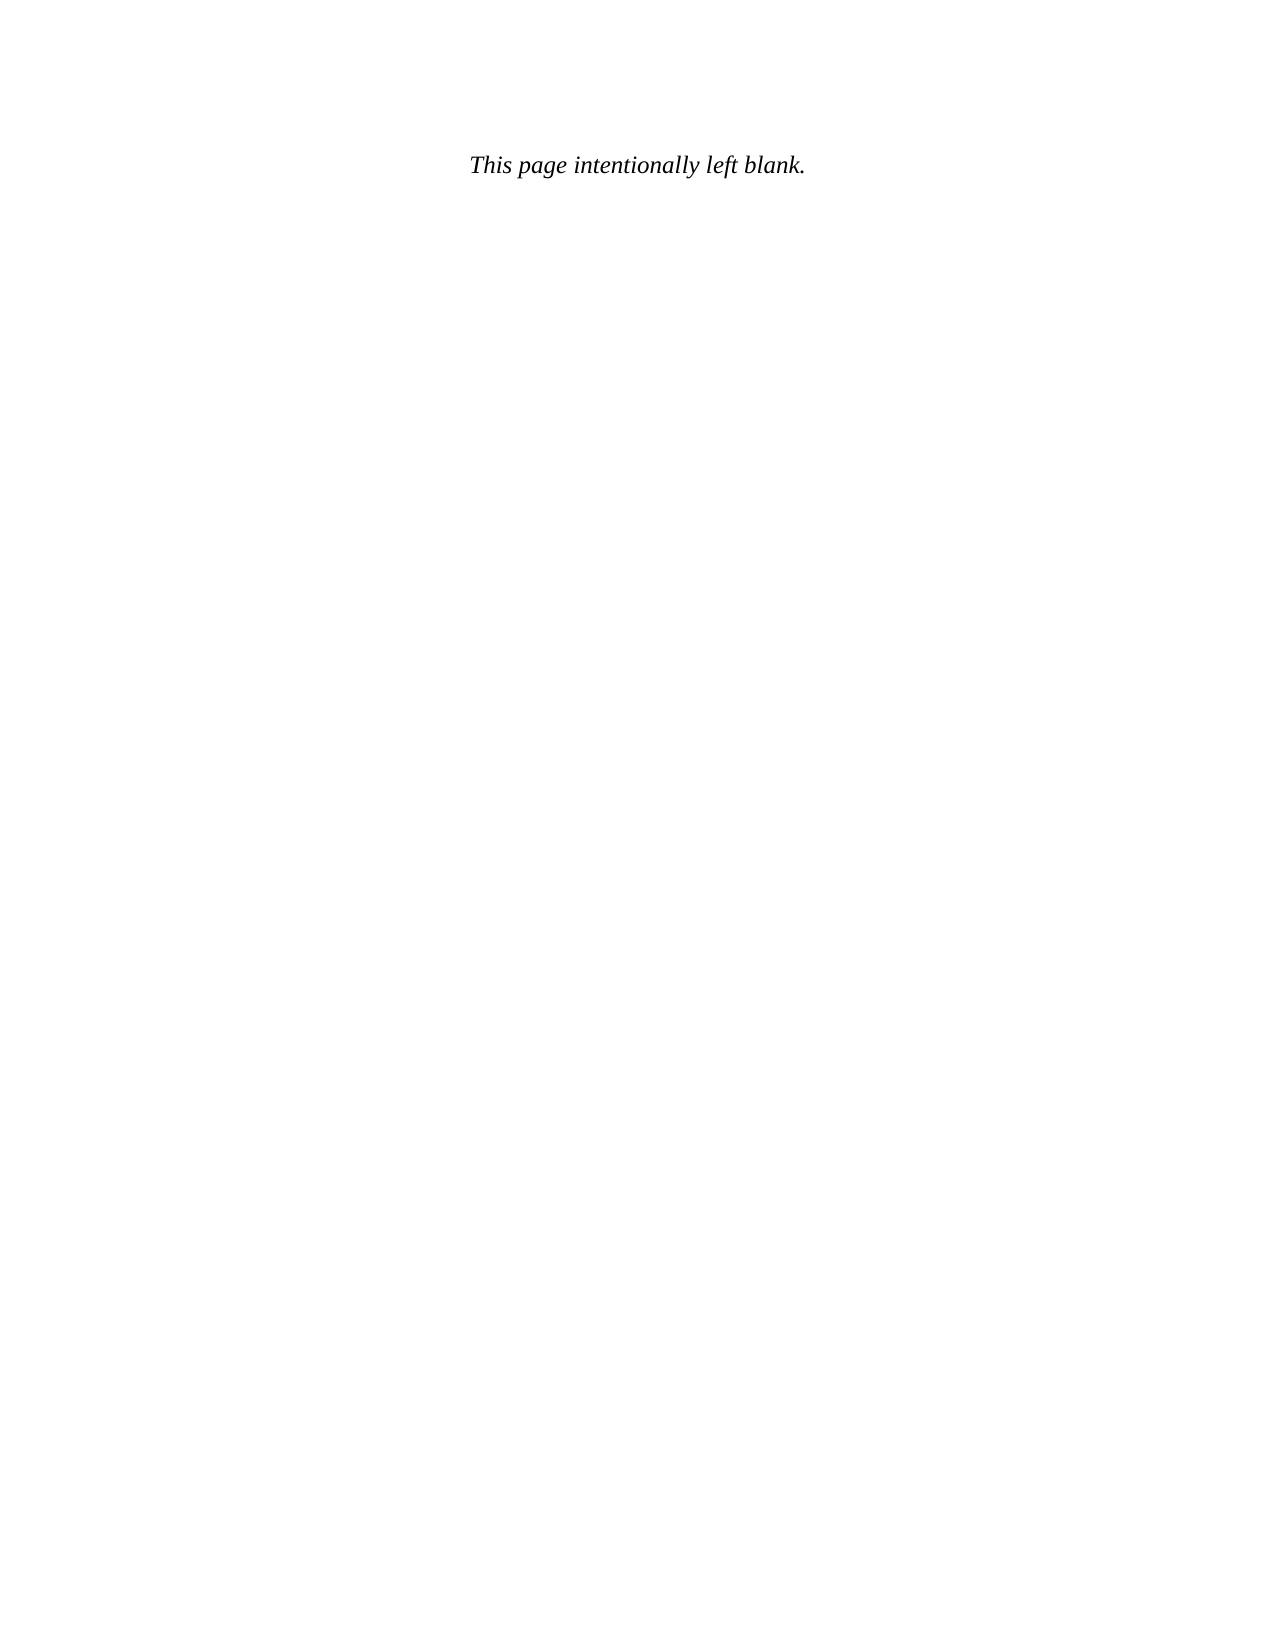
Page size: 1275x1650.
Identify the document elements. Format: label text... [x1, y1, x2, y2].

text This page intentionally left blank. [469, 150, 1098, 179]
